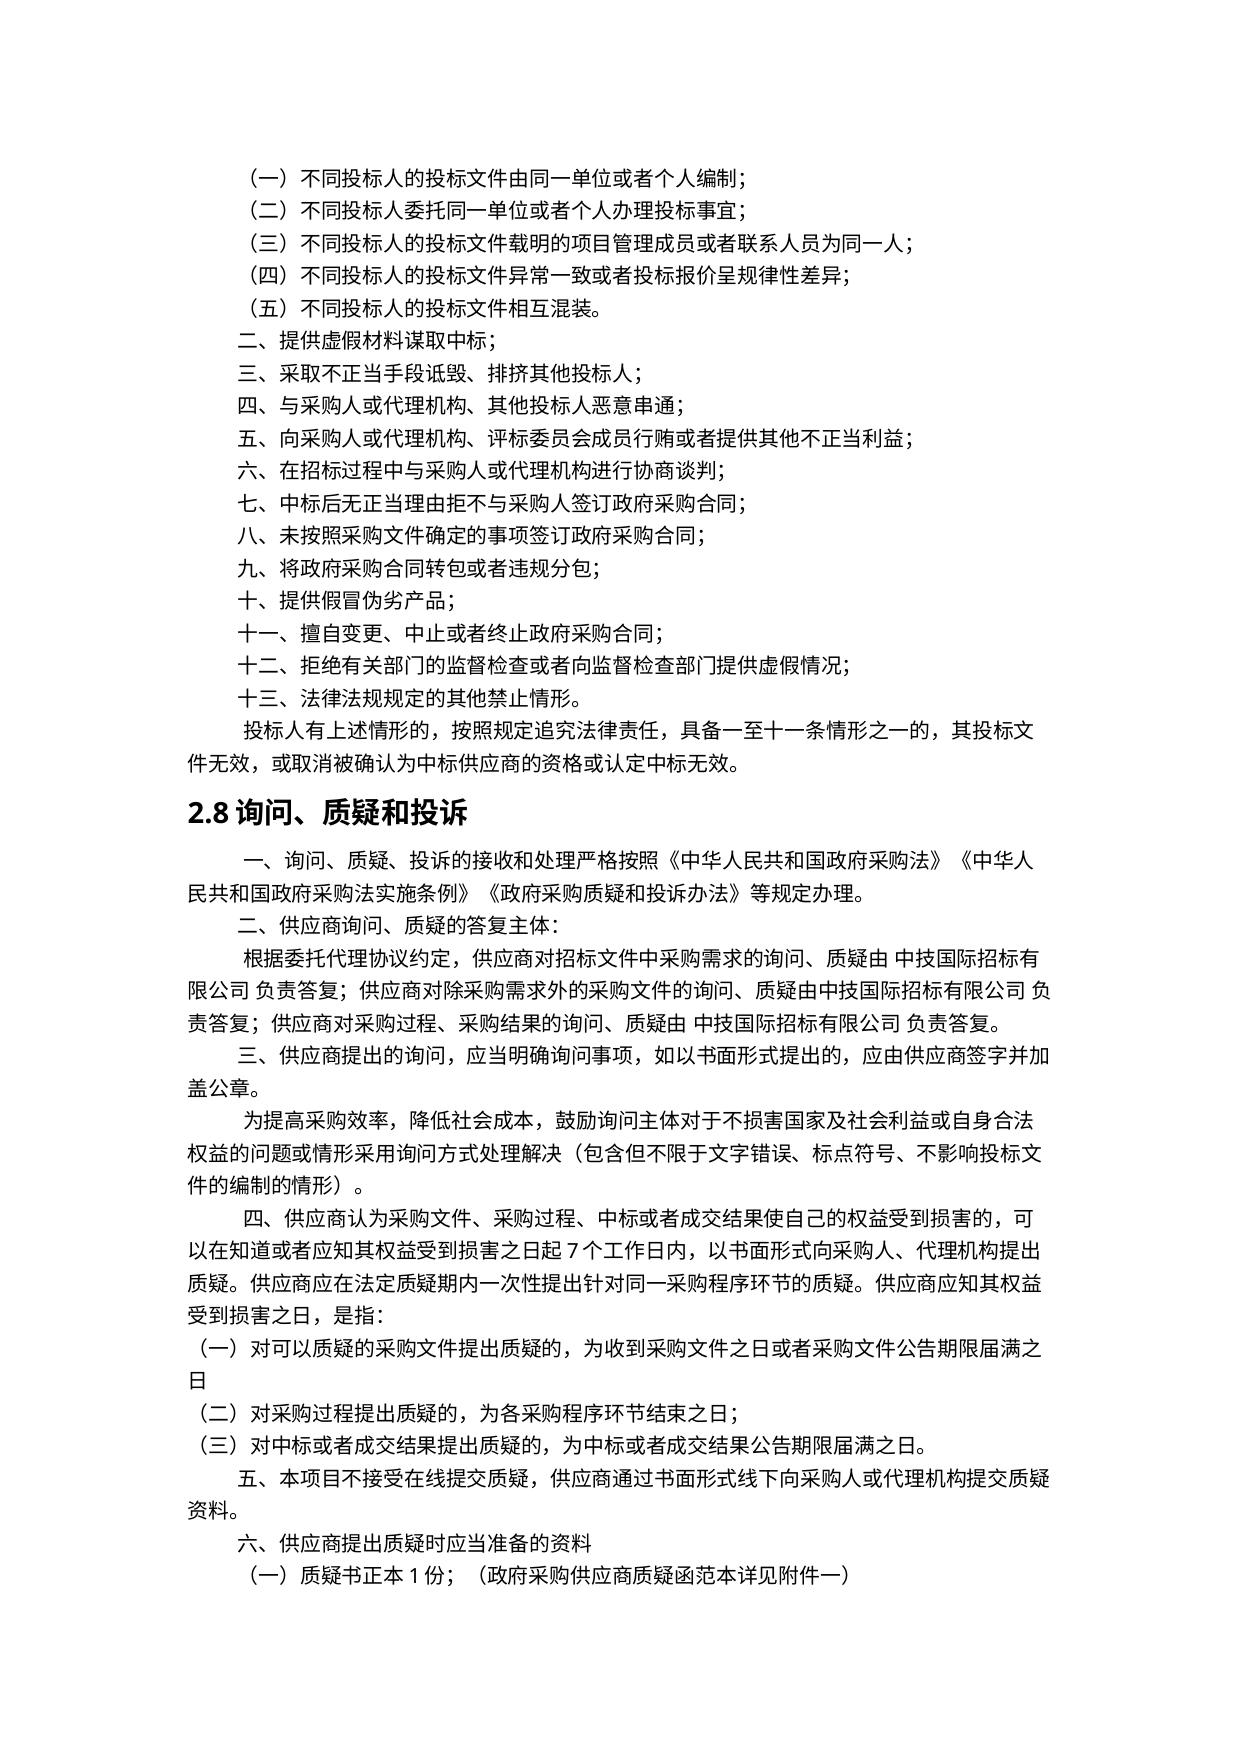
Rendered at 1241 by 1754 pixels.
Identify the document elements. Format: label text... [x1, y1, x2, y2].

text 六、供应商提出质疑时应当准备的资料 [187, 1527, 1053, 1559]
text 四、与采购人或代理机构、其他投标人恶意串通； [187, 389, 1053, 422]
text （三）对中标或者成交结果提出质疑的，为中标或者成交结果公告期限届满之日。 [187, 1429, 1053, 1462]
text 三、供应商提出的询问，应当明确询问事项，如以书面形式提出的，应由供应商签字并加盖公章。 [187, 1039, 1053, 1104]
text 十、提供假冒伪劣产品； [187, 584, 1053, 617]
text 投标人有上述情形的，按照规定追究法律责任，具备一至十一条情形之一的，其投标文件无效，或取消被确认为中标供应商的资格或认定中标无效。 [187, 714, 1053, 779]
text （一）不同投标人的投标文件由同一单位或者个人编制； [187, 162, 1053, 194]
text 四、供应商认为采购文件、采购过程、中标或者成交结果使自己的权益受到损害的，可以在知道或者应知其权益受到损害之日起7个工作日内，以书面形式向采购人、代理机构提出质疑。供应商应在法定质疑期内一次性提出针对同一采购程序环节的质疑。供应商应知其权益受到损害之日，是指： [187, 1202, 1053, 1332]
text 为提高采购效率，降低社会成本，鼓励询问主体对于不损害国家及社会利益或自身合法权益的问题或情形采用询问方式处理解决（包含但不限于文字错误、标点符号、不影响投标文件的编制的情形）。 [187, 1104, 1053, 1202]
text 八、未按照采购文件确定的事项签订政府采购合同； [187, 519, 1053, 552]
text （五）不同投标人的投标文件相互混装。 [187, 292, 1053, 324]
text 十三、法律法规规定的其他禁止情形。 [187, 682, 1053, 714]
text 三、采取不正当手段诋毁、排挤其他投标人； [187, 357, 1053, 389]
text 五、向采购人或代理机构、评标委员会成员行贿或者提供其他不正当利益； [187, 422, 1053, 454]
text 2.8询问、质疑和投诉 [187, 779, 1053, 844]
text （二）对采购过程提出质疑的，为各采购程序环节结束之日； [187, 1397, 1053, 1429]
text （一）质疑书正本1份；（政府采购供应商质疑函范本详见附件一） [187, 1559, 1053, 1592]
text 二、供应商询问、质疑的答复主体： [187, 909, 1053, 942]
text 十一、擅自变更、中止或者终止政府采购合同； [187, 617, 1053, 649]
text 九、将政府采购合同转包或者违规分包； [187, 552, 1053, 584]
text 六、在招标过程中与采购人或代理机构进行协商谈判； [187, 454, 1053, 487]
text 二、提供虚假材料谋取中标； [187, 324, 1053, 357]
text 七、中标后无正当理由拒不与采购人签订政府采购合同； [187, 487, 1053, 519]
text 一、询问、质疑、投诉的接收和处理严格按照《中华人民共和国政府采购法》《中华人民共和国政府采购法实施条例》《政府采购质疑和投诉办法》等规定办理。 [187, 844, 1053, 909]
text 十二、拒绝有关部门的监督检查或者向监督检查部门提供虚假情况； [187, 649, 1053, 682]
text （二）不同投标人委托同一单位或者个人办理投标事宜； [187, 194, 1053, 227]
text （一）对可以质疑的采购文件提出质疑的，为收到采购文件之日或者采购文件公告期限届满之日 [187, 1332, 1053, 1397]
text （四）不同投标人的投标文件异常一致或者投标报价呈规律性差异； [187, 259, 1053, 292]
text 根据委托代理协议约定，供应商对招标文件中采购需求的询问、质疑由 中技国际招标有限公司 负责答复；供应商对除采购需求外的采购文件的询问、质疑由中技国际招标有限公司 负责答复；供应商对采购过程、采购结果的询问、质疑由 中技国际招标有限公司 负责答复。 [187, 942, 1053, 1039]
text （三）不同投标人的投标文件载明的项目管理成员或者联系人员为同一人； [187, 227, 1053, 259]
text 五、本项目不接受在线提交质疑，供应商通过书面形式线下向采购人或代理机构提交质疑资料。 [187, 1462, 1053, 1527]
